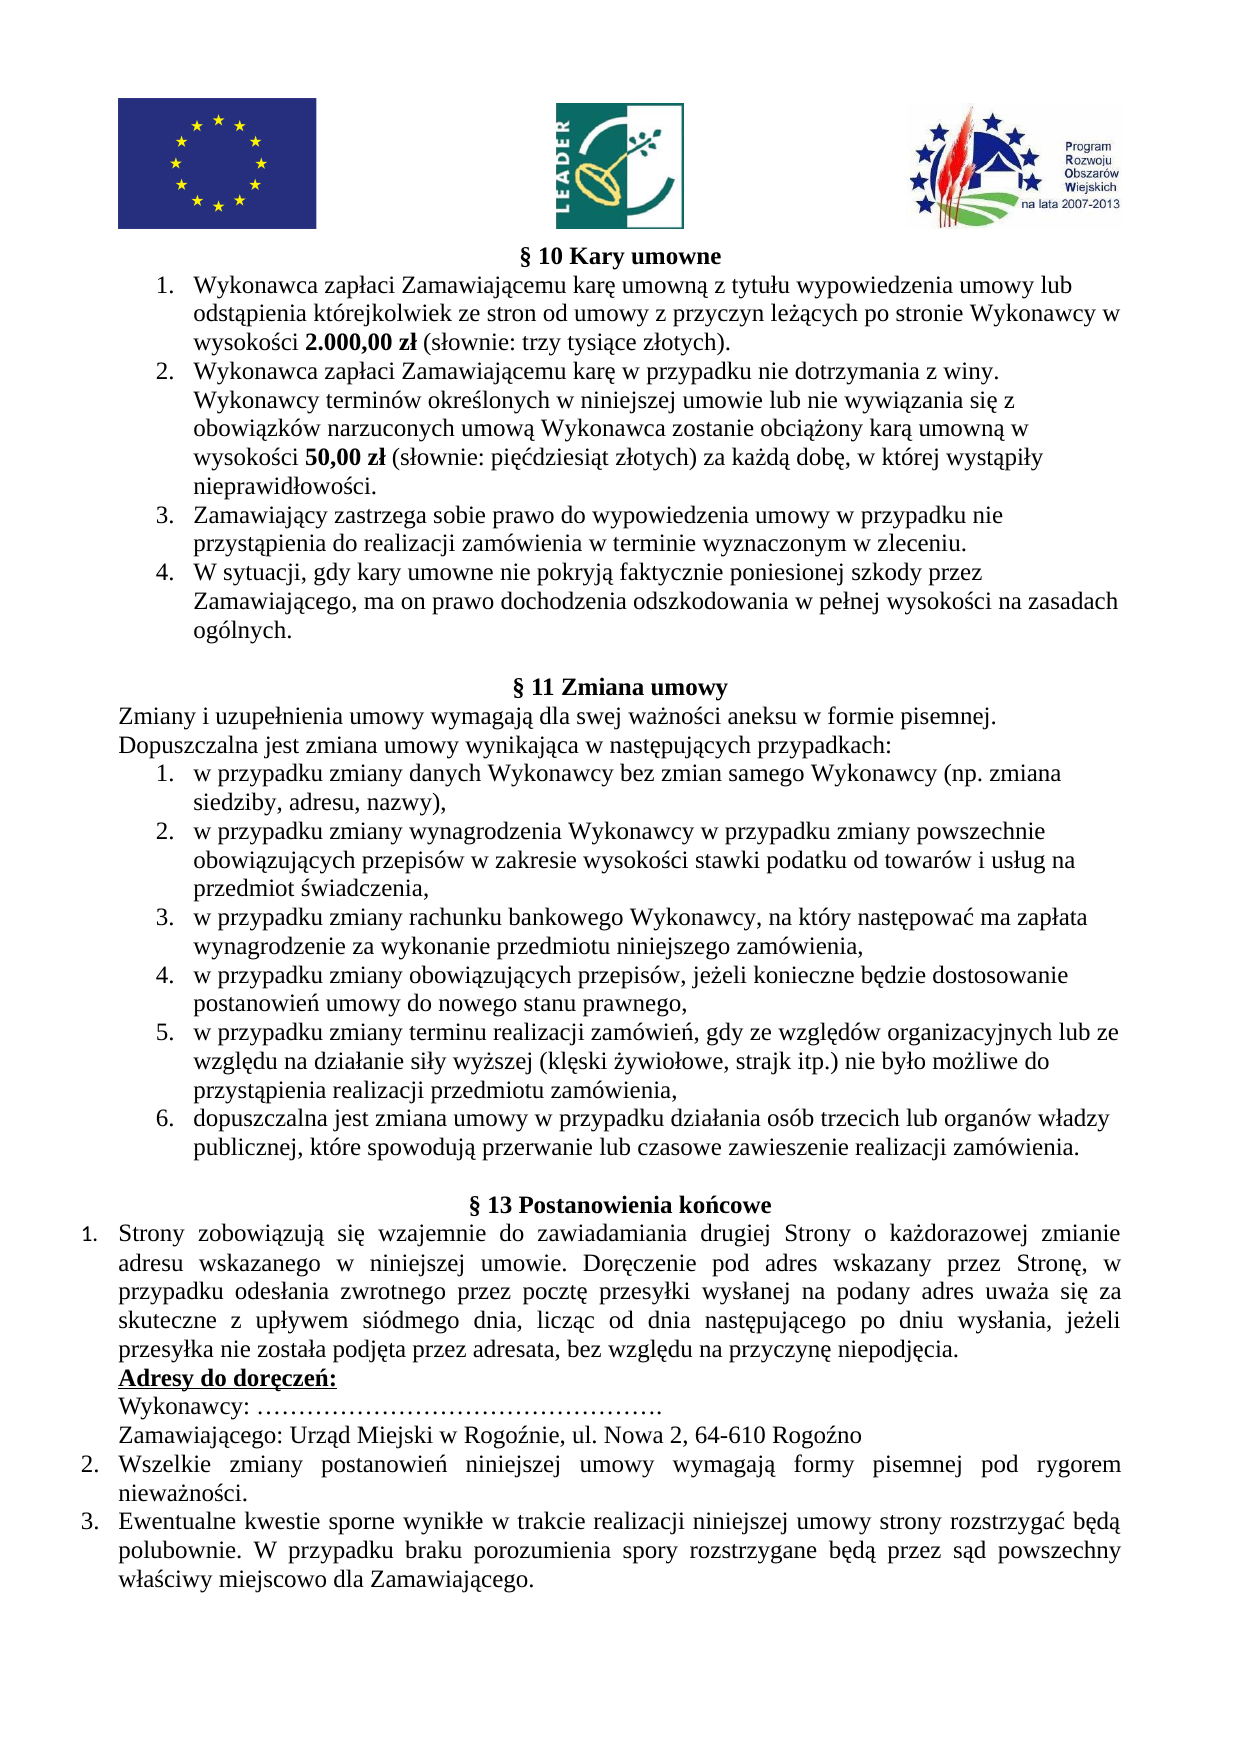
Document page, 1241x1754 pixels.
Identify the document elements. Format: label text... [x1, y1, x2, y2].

text § 11 Zmiana umowy [118, 672, 1122, 701]
list Zamawiający zastrzega sobie prawo do wypowiedzenia umowy w przypadku nie przystąpienia do realizacji zamówienia w terminie wyznaczonym w zleceniu. [156, 500, 1122, 557]
list Wykonawca zapłaci Zamawiającemu karę umowną z tytułu wypowiedzenia umowy lub odstąpienia którejkolwiek ze stron od umowy z przyczyn leżących po stronie Wykonawcy w wysokości 2.000,00 zł (słownie: trzy tysiące złotych). [156, 270, 1122, 356]
list Wykonawca zapłaci Zamawiającemu karę w przypadku nie dotrzymania z winy. Wykonawcy terminów określonych w niniejszej umowie lub nie wywiązania się z obowiązków narzuconych umową Wykonawca zostanie obciążony karą umowną w wysokości 50,00 zł (słownie: pięćdziesiąt złotych) za każdą dobę, w której wystąpiły nieprawidłowości. [156, 356, 1122, 500]
picture [556, 103, 684, 229]
list Ewentualne kwestie sporne wynikłe w trakcie realizacji niniejszej umowy strony rozstrzygać będą polubownie. W przypadku braku porozumienia spory rozstrzygane będą przez sąd powszechny właściwy miejscowo dla Zamawiającego. [81, 1506, 1122, 1593]
list w przypadku zmiany danych Wykonawcy bez zmian samego Wykonawcy (np. zmiana siedziby, adresu, nazwy), [156, 758, 1122, 816]
picture [118, 98, 317, 229]
text Zmiany i uzupełnienia umowy wymagają dla swej ważności aneksu w formie pisemnej. [118, 701, 1122, 730]
list W sytuacji, gdy kary umowne nie pokryją faktycznie poniesionej szkody przez Zamawiającego, ma on prawo dochodzenia odszkodowania w pełnej wysokości na zasadach ogólnych. [156, 557, 1122, 643]
list Wszelkie zmiany postanowień niniejszej umowy wymagają formy pisemnej pod rygorem nieważności. [81, 1449, 1122, 1506]
text § 13 Postanowienia końcowe [118, 1190, 1122, 1218]
list w przypadku zmiany terminu realizacji zamówień, gdy ze względów organizacyjnych lub ze względu na działanie siły wyższej (klęski żywiołowe, strajk itp.) nie było możliwe do przystąpienia realizacji przedmiotu zamówienia, [156, 1017, 1122, 1103]
list w przypadku zmiany rachunku bankowego Wykonawcy, na który następować ma zapłata wynagrodzenie za wykonanie przedmiotu niniejszego zamówienia, [156, 902, 1122, 960]
list Strony zobowiązują się wzajemnie do zawiadamiania drugiej Strony o każdorazowej zmianie adresu wskazanego w niniejszej umowie. Doręczenie pod adres wskazany przez Stronę, w przypadku odesłania zwrotnego przez pocztę przesyłki wysłanej na podany adres uważa się za skuteczne z upływem siódmego dnia, licząc od dnia następującego po dniu wysłania, jeżeli przesyłka nie została podjęta przez adresata, bez względu na przyczynę niepodjęcia. [81, 1218, 1122, 1363]
text Dopuszczalna jest zmiana umowy wynikająca w następujących przypadkach: [118, 730, 1122, 758]
list w przypadku zmiany obowiązujących przepisów, jeżeli konieczne będzie dostosowanie postanowień umowy do nowego stanu prawnego, [156, 960, 1122, 1017]
picture [906, 103, 1122, 229]
list w przypadku zmiany wynagrodzenia Wykonawcy w przypadku zmiany powszechnie obowiązujących przepisów w zakresie wysokości stawki podatku od towarów i usług na przedmiot świadczenia, [156, 816, 1122, 902]
list dopuszczalna jest zmiana umowy w przypadku działania osób trzecich lub organów władzy publicznej, które spowodują przerwanie lub czasowe zawieszenie realizacji zamówienia. [156, 1103, 1122, 1161]
text Adresy do doręczeń: [118, 1363, 1122, 1391]
text § 10 Kary umowne [118, 241, 1122, 270]
text Wykonawcy: …………………………………………. [118, 1391, 1122, 1420]
text Zamawiającego: Urząd Miejski w Rogoźnie, ul. Nowa 2, 64-610 Rogoźno [118, 1420, 1122, 1449]
